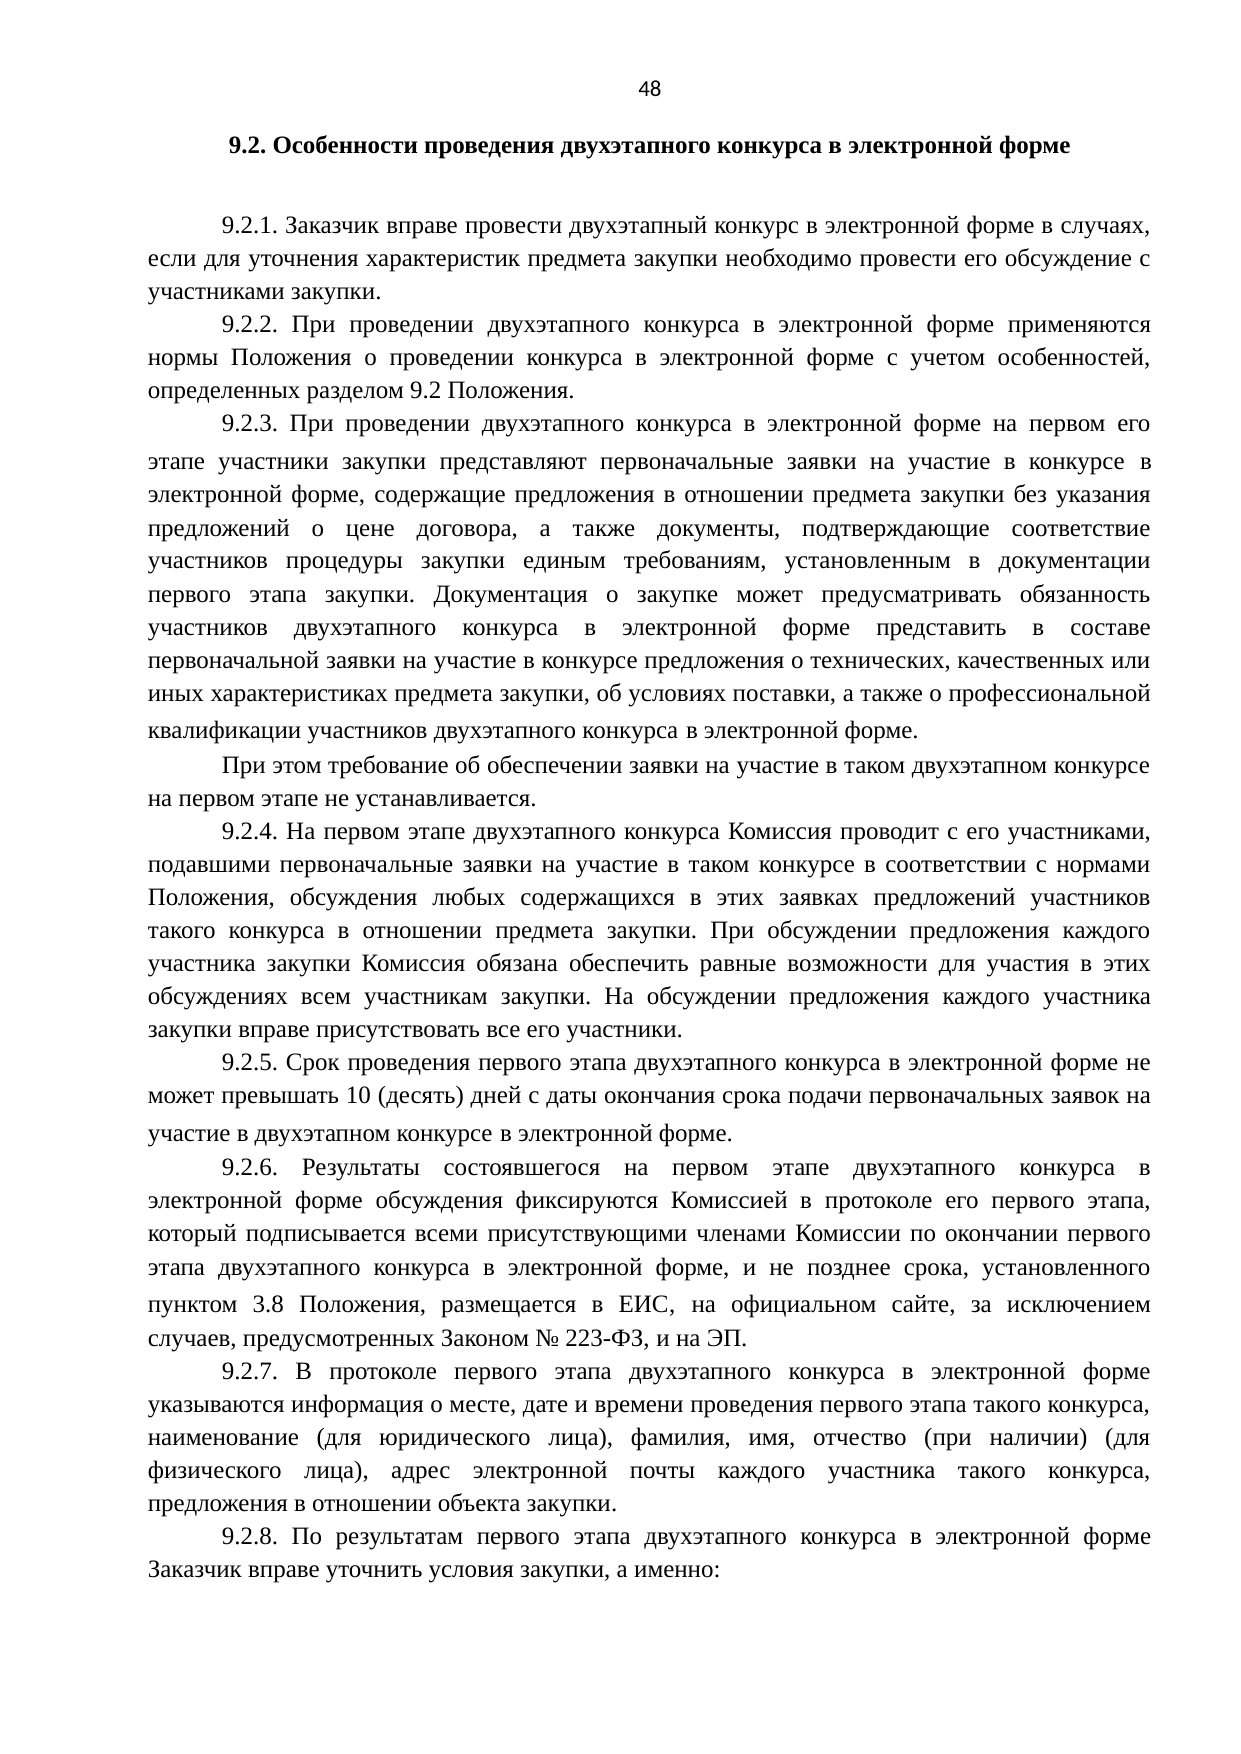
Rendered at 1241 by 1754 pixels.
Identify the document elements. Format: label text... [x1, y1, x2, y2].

subtitle 9.2. Особенности проведения двухэтапного конкурса в электронной форме [148, 130, 1152, 159]
text 9.2.8. По результатам первого этапа двухэтапного конкурса в электронной форме Заказчик вправе уточнить условия закупки, а именно: [148, 1521, 1152, 1583]
text 9.2.5. Срок проведения первого этапа двухэтапного конкурса в электронной форме не может превышать 10 (десять) дней с даты окончания срока подачи первоначальных заявок на участие в двухэтапном конкурсе в электронной форме. [148, 1047, 1152, 1147]
text 9.2.6. Результаты состоявшегося на первом этапе двухэтапного конкурса в электронной форме обсуждения фиксируются Комиссией в протоколе его первого этапа, который подписывается всеми присутствующими членами Комиссии по окончании первого этапа двухэтапного конкурса в электронной форме, и не позднее срока, установленного пунктом 3.8 Положения, размещается в ЕИС, на официальном сайте, за исключением случаев, предусмотренных Законом № 223-ФЗ, и на ЭП. [148, 1152, 1152, 1352]
text 9.2.2. При проведении двухэтапного конкурса в электронной форме применяются нормы Положения о проведении конкурса в электронной форме с учетом особенностей, определенных разделом 9.2 Положения. [148, 309, 1152, 404]
text 9.2.1. Заказчик вправе провести двухэтапный конкурс в электронной форме в случаях, если для уточнения характеристик предмета закупки необходимо провести его обсуждение с участниками закупки. [148, 210, 1152, 305]
text 9.2.3. При проведении двухэтапного конкурса в электронной форме на первом его этапе участники закупки представляют первоначальные заявки на участие в конкурсе в электронной форме, содержащие предложения в отношении предмета закупки без указания предложений о цене договора, а также документы, подтверждающие соответствие участников процедуры закупки единым требованиям, установленным в документации первого этапа закупки. Документация о закупке может предусматривать обязанность участников двухэтапного конкурса в электронной форме представить в составе первоначальной заявки на участие в конкурсе предложения о технических, качественных или иных характеристиках предмета закупки, об условиях поставки, а также о профессиональной квалификации участников двухэтапного конкурса в электронной форме. [148, 408, 1152, 745]
text 9.2.4. На первом этапе двухэтапного конкурса Комиссия проводит с его участниками, подавшими первоначальные заявки на участие в таком конкурсе в соответствии с нормами Положения, обсуждения любых содержащихся в этих заявках предложений участников такого конкурса в отношении предмета закупки. При обсуждении предложения каждого участника закупки Комиссия обязана обеспечить равные возможности для участия в этих обсуждениях всем участникам закупки. На обсуждении предложения каждого участника закупки вправе присутствовать все его участники. [148, 816, 1152, 1043]
text 9.2.7. В протоколе первого этапа двухэтапного конкурса в электронной форме указываются информация о месте, дате и времени проведения первого этапа такого конкурса, наименование (для юридического лица), фамилия, имя, отчество (при наличии) (для физического лица), адрес электронной почты каждого участника такого конкурса, предложения в отношении объекта закупки. [148, 1356, 1152, 1517]
text При этом требование об обеспечении заявки на участие в таком двухэтапном конкурсе на первом этапе не устанавливается. [148, 750, 1152, 812]
